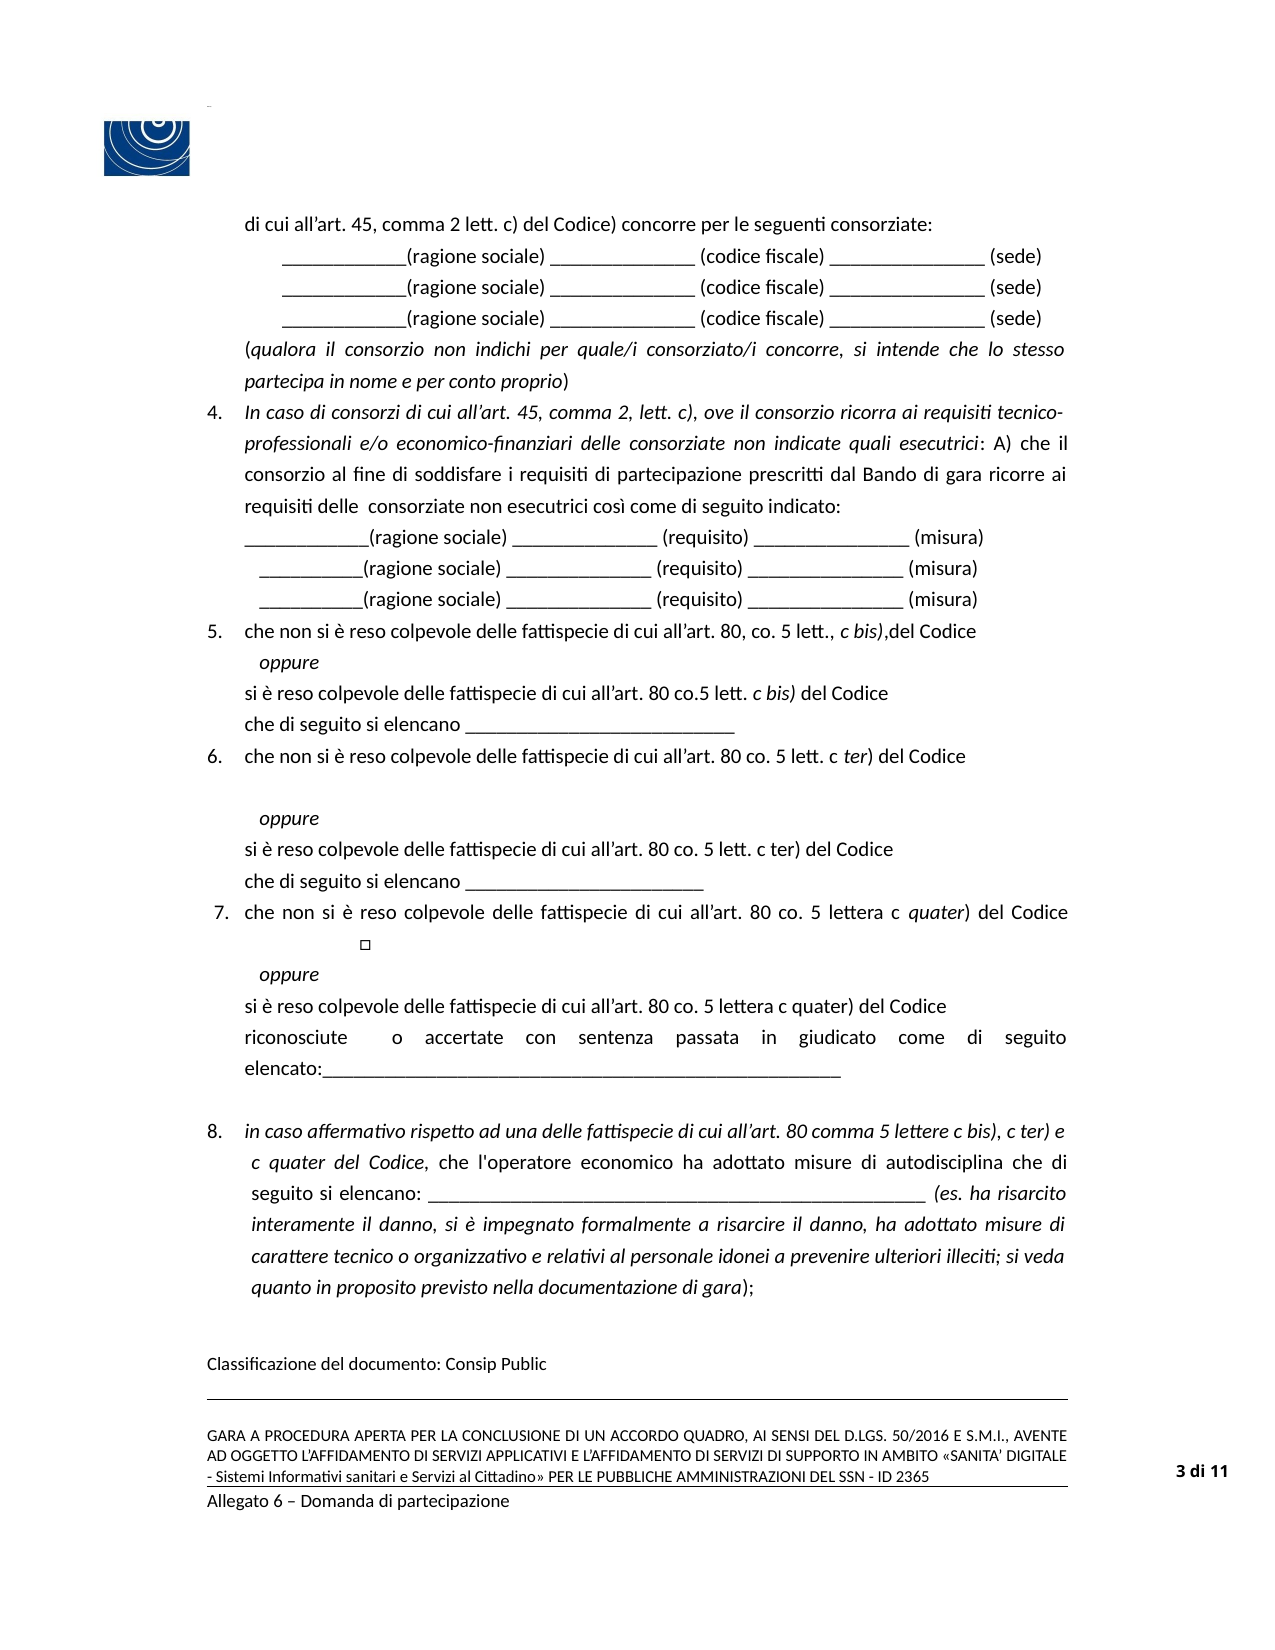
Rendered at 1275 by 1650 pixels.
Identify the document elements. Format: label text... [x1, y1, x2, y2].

list che non si è reso colpevole delle fattispecie di cui all’art. 80 co. 5 lettera c quater) del Codice □ [214, 894, 1068, 957]
list __________(ragione sociale) ______________ (requisito) _______________ (misura) [244, 551, 1068, 582]
list oppure [259, 644, 1068, 676]
text che di seguito si elencano __________________________ [244, 707, 1068, 738]
list in caso affermativo rispetto ad una delle fattispecie di cui all’art. 80 comma 5 lettere c bis), c ter) e c quater del Codice, che l'operatore economico ha adottato misure di autodisciplina che di seguito si elencano: ________________________________________________ (es. ha risarcito interamente il danno, si è impegnato formalmente a risarcire il danno, ha adottato misure di carattere tecnico o organizzativo e relativi al personale idonei a prevenire ulteriori illeciti; si veda quanto in proposito previsto nella documentazione di gara); [207, 1113, 1068, 1301]
list che non si è reso colpevole delle fattispecie di cui all’art. 80, co. 5 lett., c bis),del Codice [207, 613, 1068, 644]
text ____________(ragione sociale) ______________ (codice fiscale) _______________ (sede) [282, 238, 1068, 269]
list In caso di consorzi di cui all’art. 45, comma 2, lett. c), ove il consorzio ricorra ai requisiti tecnico-professionali e/o economico-finanziari delle consorziate non indicate quali esecutrici: A) che il consorzio al fine di soddisfare i requisiti di partecipazione prescritti dal Bando di gara ricorre ai requisiti delle consorziate non esecutrici così come di seguito indicato: [207, 394, 1068, 519]
text si è reso colpevole delle fattispecie di cui all’art. 80 co. 5 lettera c quater) del Codice riconosciute o accertate con sentenza passata in giudicato come di seguito elencato:__________________________________________________ [244, 988, 1068, 1082]
text che di seguito si elencano _______________________ [244, 863, 1068, 894]
list che non si è reso colpevole delle fattispecie di cui all’art. 80 co. 5 lett. c ter) del Codice [207, 738, 1068, 801]
list si è reso colpevole delle fattispecie di cui all’art. 80 co.5 lett. c bis) del Codice [244, 676, 1068, 707]
list oppure [259, 801, 1068, 832]
picture [0, 0, 191, 176]
text oppure [259, 957, 1068, 988]
text ____________(ragione sociale) ______________ (codice fiscale) _______________ (sede) [282, 301, 1068, 332]
list ____________(ragione sociale) ______________ (requisito) _______________ (misura) [244, 519, 1068, 551]
list __________(ragione sociale) ______________ (requisito) _______________ (misura) [244, 582, 1068, 613]
text (qualora il consorzio non indichi per quale/i consorziato/i concorre, si intende che lo stesso partecipa in nome e per conto proprio) [244, 332, 1068, 394]
text si è reso colpevole delle fattispecie di cui all’art. 80 co. 5 lett. c ter) del Codice [244, 832, 1068, 863]
text ____________(ragione sociale) ______________ (codice fiscale) _______________ (sede) [282, 269, 1068, 301]
